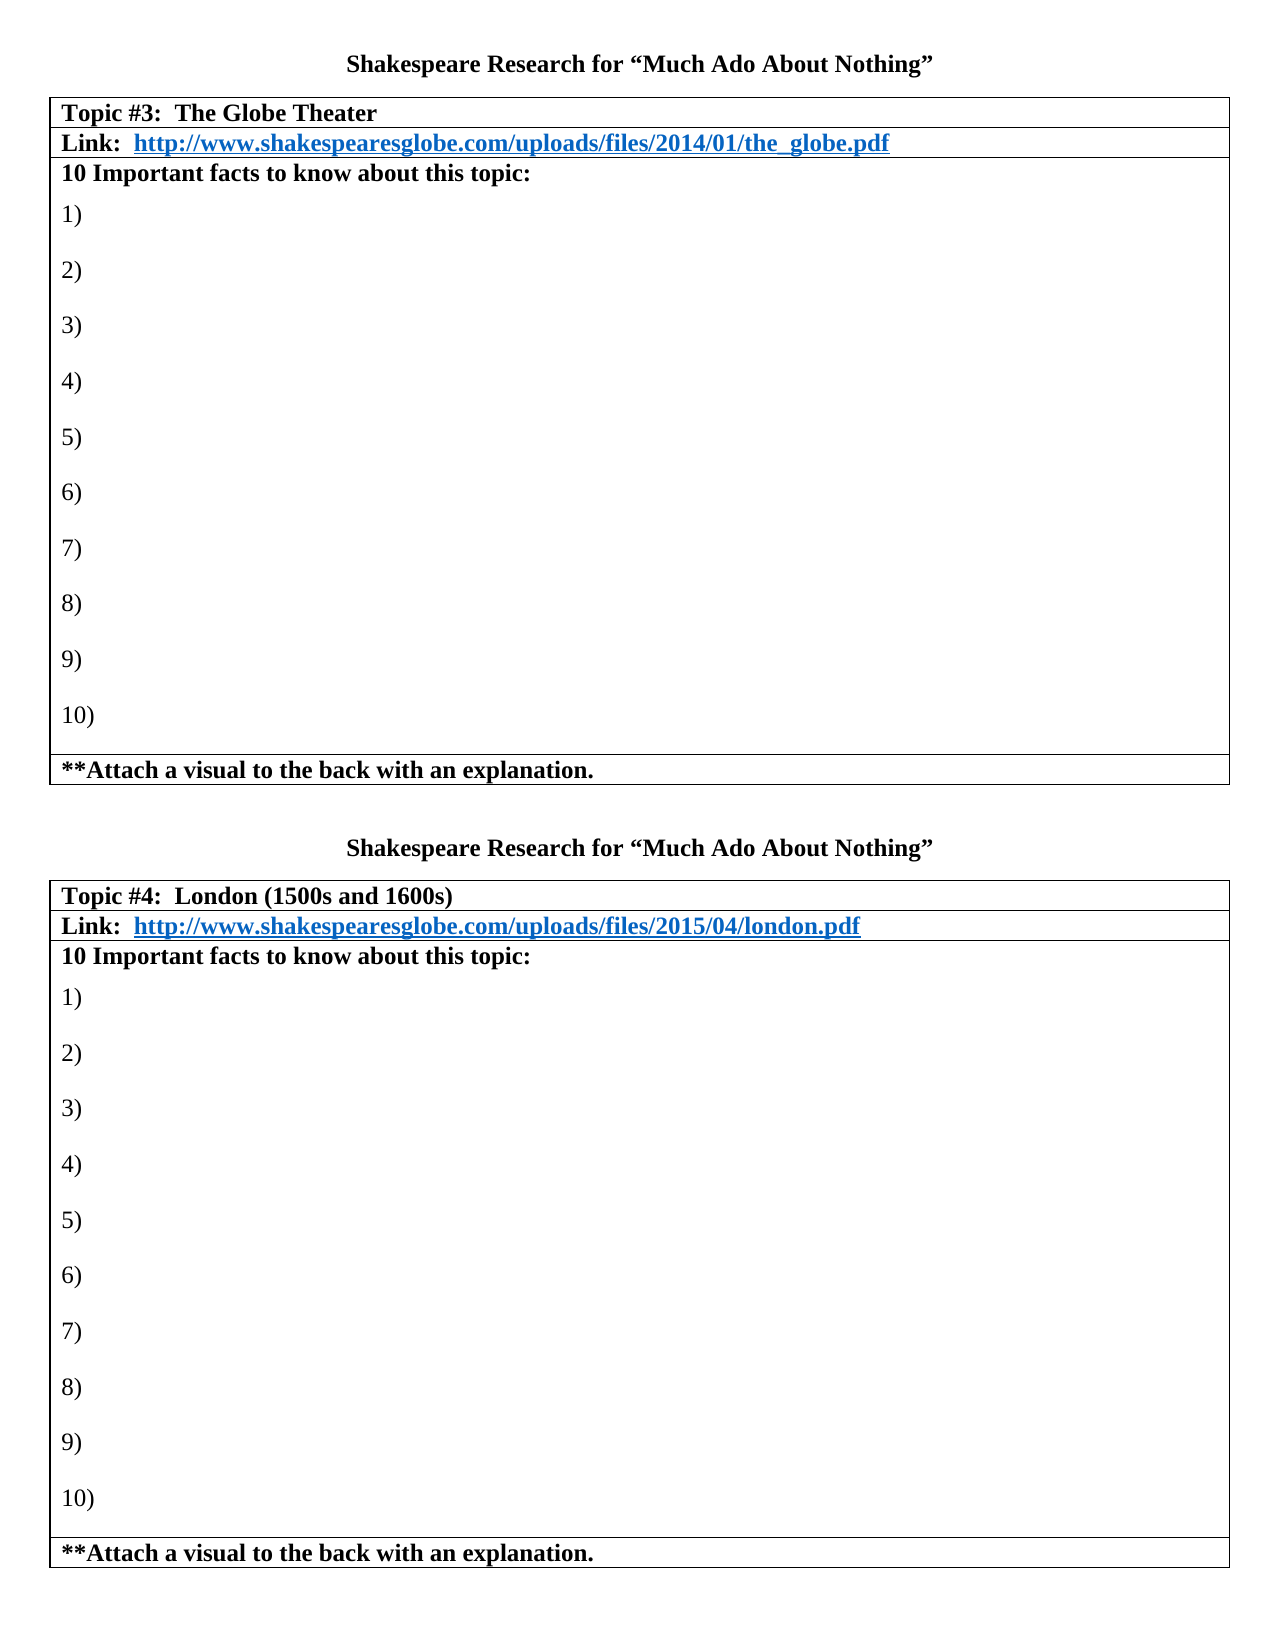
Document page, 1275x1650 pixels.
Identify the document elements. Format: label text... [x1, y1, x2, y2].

table_cell **Attach a visual to the back with an explanation. [51, 755, 1229, 784]
table_cell **Attach a visual to the back with an explanation. [51, 1538, 1229, 1567]
text Shakespeare Research for “Much Ado About Nothing” [49, 833, 1230, 861]
table_cell Link: http://www.shakespearesglobe.com/uploads/files/2015/04/london.pdf [51, 911, 1229, 940]
table_header Topic #4: London (1500s and 1600s) [51, 881, 1229, 910]
table_cell Link: http://www.shakespearesglobe.com/uploads/files/2014/01/the_globe.pdf [51, 128, 1229, 157]
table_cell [51, 158, 1229, 754]
table_header Topic #3: The Globe Theater [51, 98, 1229, 127]
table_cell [51, 941, 1229, 1537]
text Shakespeare Research for “Much Ado About Nothing” [49, 49, 1230, 78]
